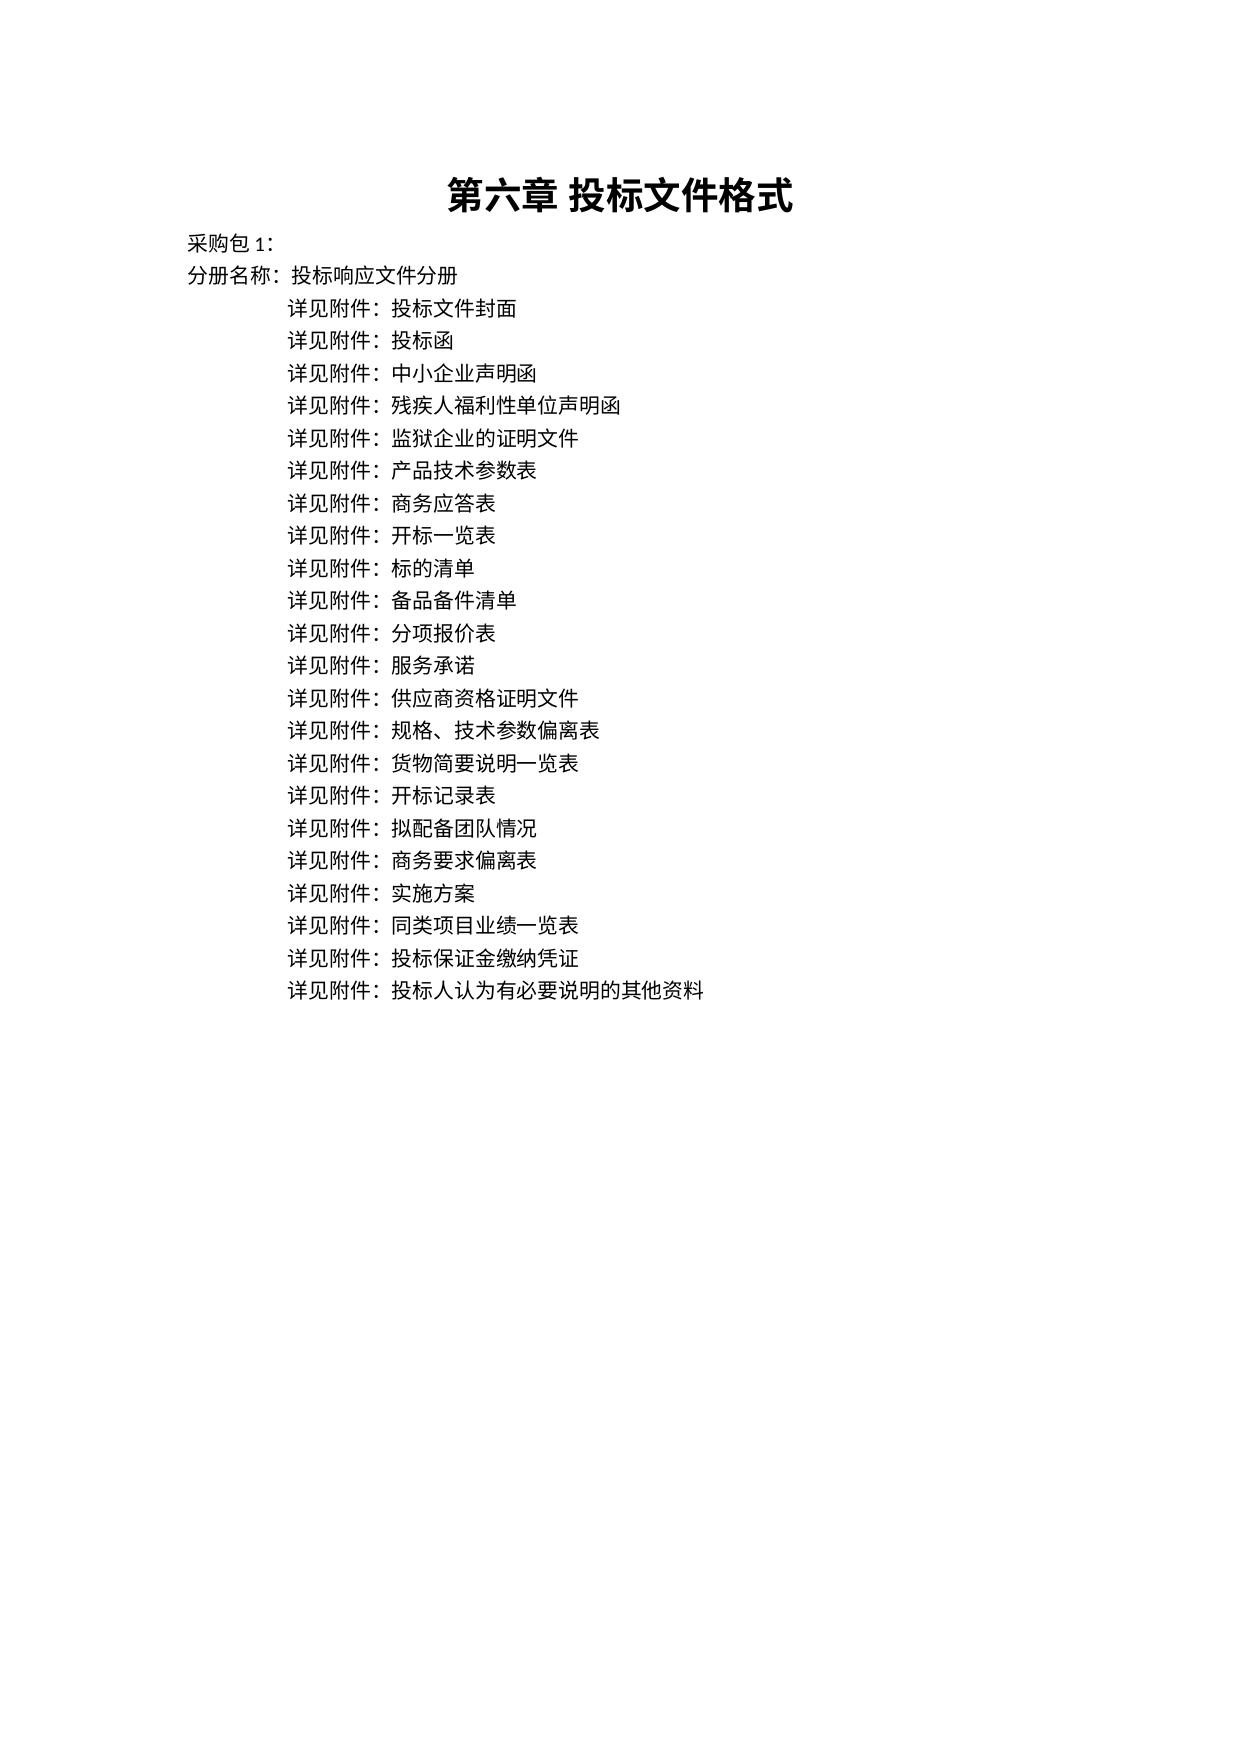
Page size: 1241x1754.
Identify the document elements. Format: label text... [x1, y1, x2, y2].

text 分册名称：投标响应文件分册 [187, 259, 1053, 292]
text 详见附件：供应商资格证明文件 [187, 682, 1053, 714]
text 详见附件：服务承诺 [187, 649, 1053, 682]
text 详见附件：开标一览表 [187, 519, 1053, 552]
text 详见附件：标的清单 [187, 552, 1053, 584]
text 详见附件：商务应答表 [187, 487, 1053, 519]
text 详见附件：投标人认为有必要说明的其他资料 [187, 974, 1053, 1007]
text 详见附件：实施方案 [187, 877, 1053, 909]
text 详见附件：投标保证金缴纳凭证 [187, 942, 1053, 974]
text 详见附件：同类项目业绩一览表 [187, 909, 1053, 942]
text 详见附件：开标记录表 [187, 779, 1053, 812]
text 详见附件：产品技术参数表 [187, 454, 1053, 487]
text 详见附件：拟配备团队情况 [187, 812, 1053, 844]
text 详见附件：商务要求偏离表 [187, 844, 1053, 877]
text 第六章 投标文件格式 [187, 162, 1053, 227]
text 详见附件：备品备件清单 [187, 584, 1053, 617]
text 详见附件：规格、技术参数偏离表 [187, 714, 1053, 747]
text 详见附件：监狱企业的证明文件 [187, 422, 1053, 454]
text 详见附件：残疾人福利性单位声明函 [187, 389, 1053, 422]
text 详见附件：投标函 [187, 324, 1053, 357]
text 详见附件：货物简要说明一览表 [187, 747, 1053, 779]
text 采购包1： [187, 227, 1053, 259]
text 详见附件：中小企业声明函 [187, 357, 1053, 389]
text 详见附件：投标文件封面 [187, 292, 1053, 324]
text 详见附件：分项报价表 [187, 617, 1053, 649]
